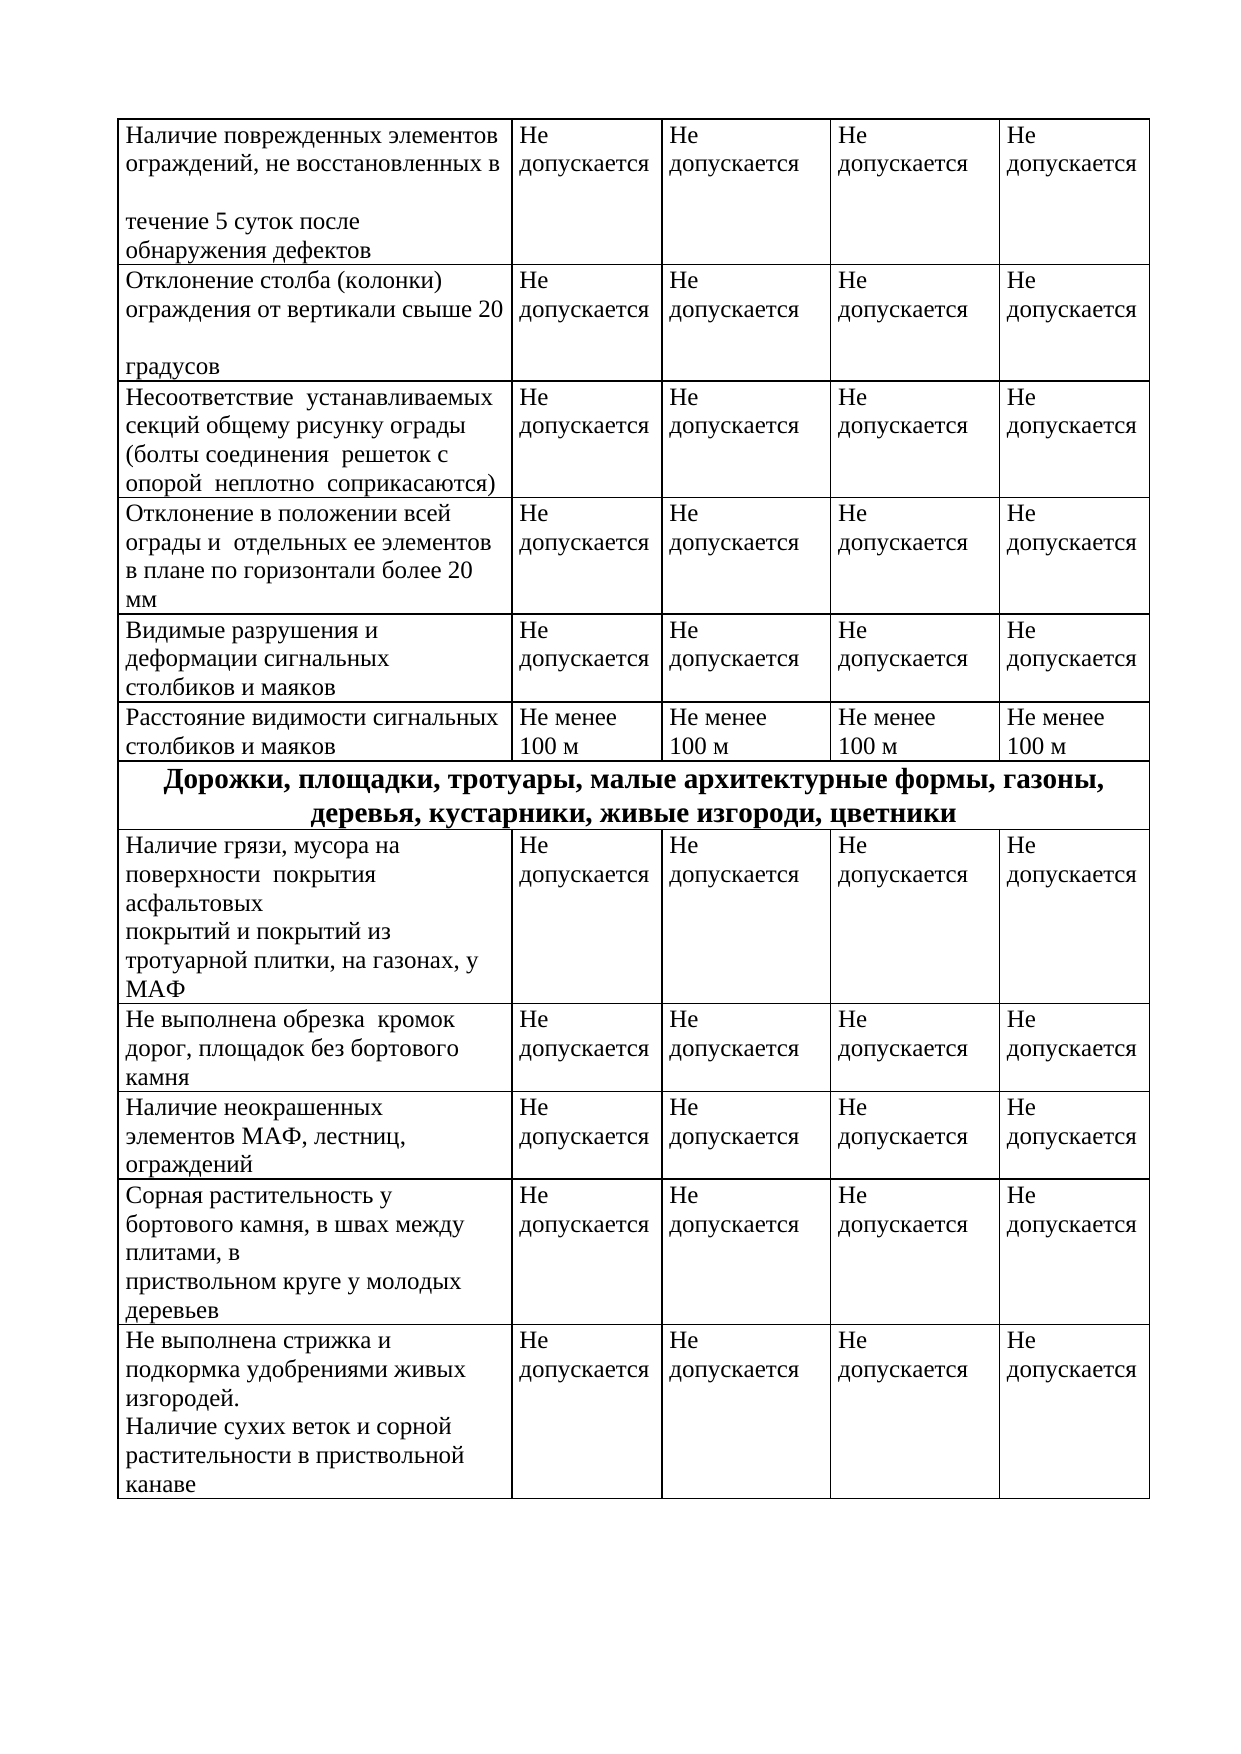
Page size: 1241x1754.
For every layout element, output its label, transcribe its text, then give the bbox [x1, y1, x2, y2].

table_cell Не допускается [513, 498, 661, 613]
table_cell Не допускается [1000, 265, 1149, 380]
table_cell Не менее 100 м [513, 703, 661, 760]
table_cell Не допускается [1000, 120, 1149, 263]
table_cell Не менее 100 м [1000, 703, 1149, 760]
table_cell Не допускается [831, 1325, 999, 1498]
table_cell Не допускается [663, 615, 830, 701]
table_cell Не выполнена стрижка и подкормка удобрениями живых изгородей. Наличие сухих веток и сорной растительности в приствольной канаве [119, 1325, 511, 1498]
table_cell Не допускается [831, 265, 999, 380]
table_cell Не допускается [1000, 1004, 1149, 1091]
table_cell Не допускается [1000, 382, 1149, 497]
table_cell Не допускается [1000, 498, 1149, 613]
table_cell Не допускается [663, 382, 830, 497]
table_cell Не допускается [513, 120, 661, 263]
table_cell Не допускается [831, 1180, 999, 1324]
table_cell Не допускается [513, 1325, 661, 1498]
table_cell Не допускается [663, 120, 830, 263]
table_cell Наличие неокрашенных элементов МАФ, лестниц, ограждений [119, 1092, 511, 1178]
table_cell Не допускается [513, 265, 661, 380]
table_cell Не допускается [1000, 830, 1149, 1003]
table_cell Не допускается [513, 1180, 661, 1324]
table_cell Сорная растительность у бортового камня, в швах между плитами, в приствольном круге у молодых деревьев [119, 1180, 511, 1324]
table_cell Не допускается [513, 382, 661, 497]
table_cell Не допускается [513, 830, 661, 1003]
table_cell Не допускается [831, 120, 999, 263]
table_cell Отклонение в положении всей ограды и отдельных ее элементов в плане по горизонтали более [119, 498, 511, 613]
table_cell Не допускается [831, 830, 999, 1003]
table_cell Не допускается [1000, 615, 1149, 701]
table_cell Не допускается [831, 615, 999, 701]
table_cell Не допускается [663, 830, 830, 1003]
table_cell Не допускается [831, 382, 999, 497]
table_cell Не допускается [831, 498, 999, 613]
table_cell Не допускается [513, 615, 661, 701]
table_cell Несоответствие устанавливаемых секций общему рисунку ограды (болты соединения решеток с опорой неплотно соприкасаются) [119, 382, 511, 497]
table_cell Не допускается [513, 1092, 661, 1178]
table_cell Не допускается [831, 1092, 999, 1178]
table_cell Не допускается [663, 1004, 830, 1091]
table_cell Не допускается [663, 1092, 830, 1178]
table_cell Не менее 100 м [663, 703, 830, 760]
table_cell Не менее 100 м [831, 703, 999, 760]
table_cell Не допускается [663, 1325, 830, 1498]
table_cell Наличие поврежденных элементов ограждений, не восстановленных в течение 5 суток после обнаружения дефектов [119, 120, 511, 263]
table_cell Дорожки, площадки, тротуары, малые архитектурные формы, газоны, деревья, кустарники, живые изгороди, цветники [119, 762, 1149, 829]
table_cell Не допускается [513, 1004, 661, 1091]
table_cell Отклонение столба (колонки) ограждения от вертикали свыше 20 градусов [119, 265, 511, 380]
table_cell Наличие грязи, мусора на поверхности покрытия асфальтовых покрытий и покрытий из тротуарной плитки, на газонах, у МАФ [119, 830, 511, 1003]
table_cell Не допускается [831, 1004, 999, 1091]
table_cell Не допускается [663, 498, 830, 613]
table_cell Не допускается [663, 1180, 830, 1324]
table_cell Расстояние видимости сигнальных столбиков и маяков [119, 703, 511, 760]
table_cell Не допускается [1000, 1180, 1149, 1324]
table_cell Не допускается [1000, 1092, 1149, 1178]
table_cell Не допускается [1000, 1325, 1149, 1498]
table_cell Не допускается [663, 265, 830, 380]
table_cell Видимые разрушения и деформации сигнальных столбиков и маяков [119, 615, 511, 701]
table_cell Не выполнена обрезка кромок дорог, площадок без бортового камня [119, 1004, 511, 1091]
